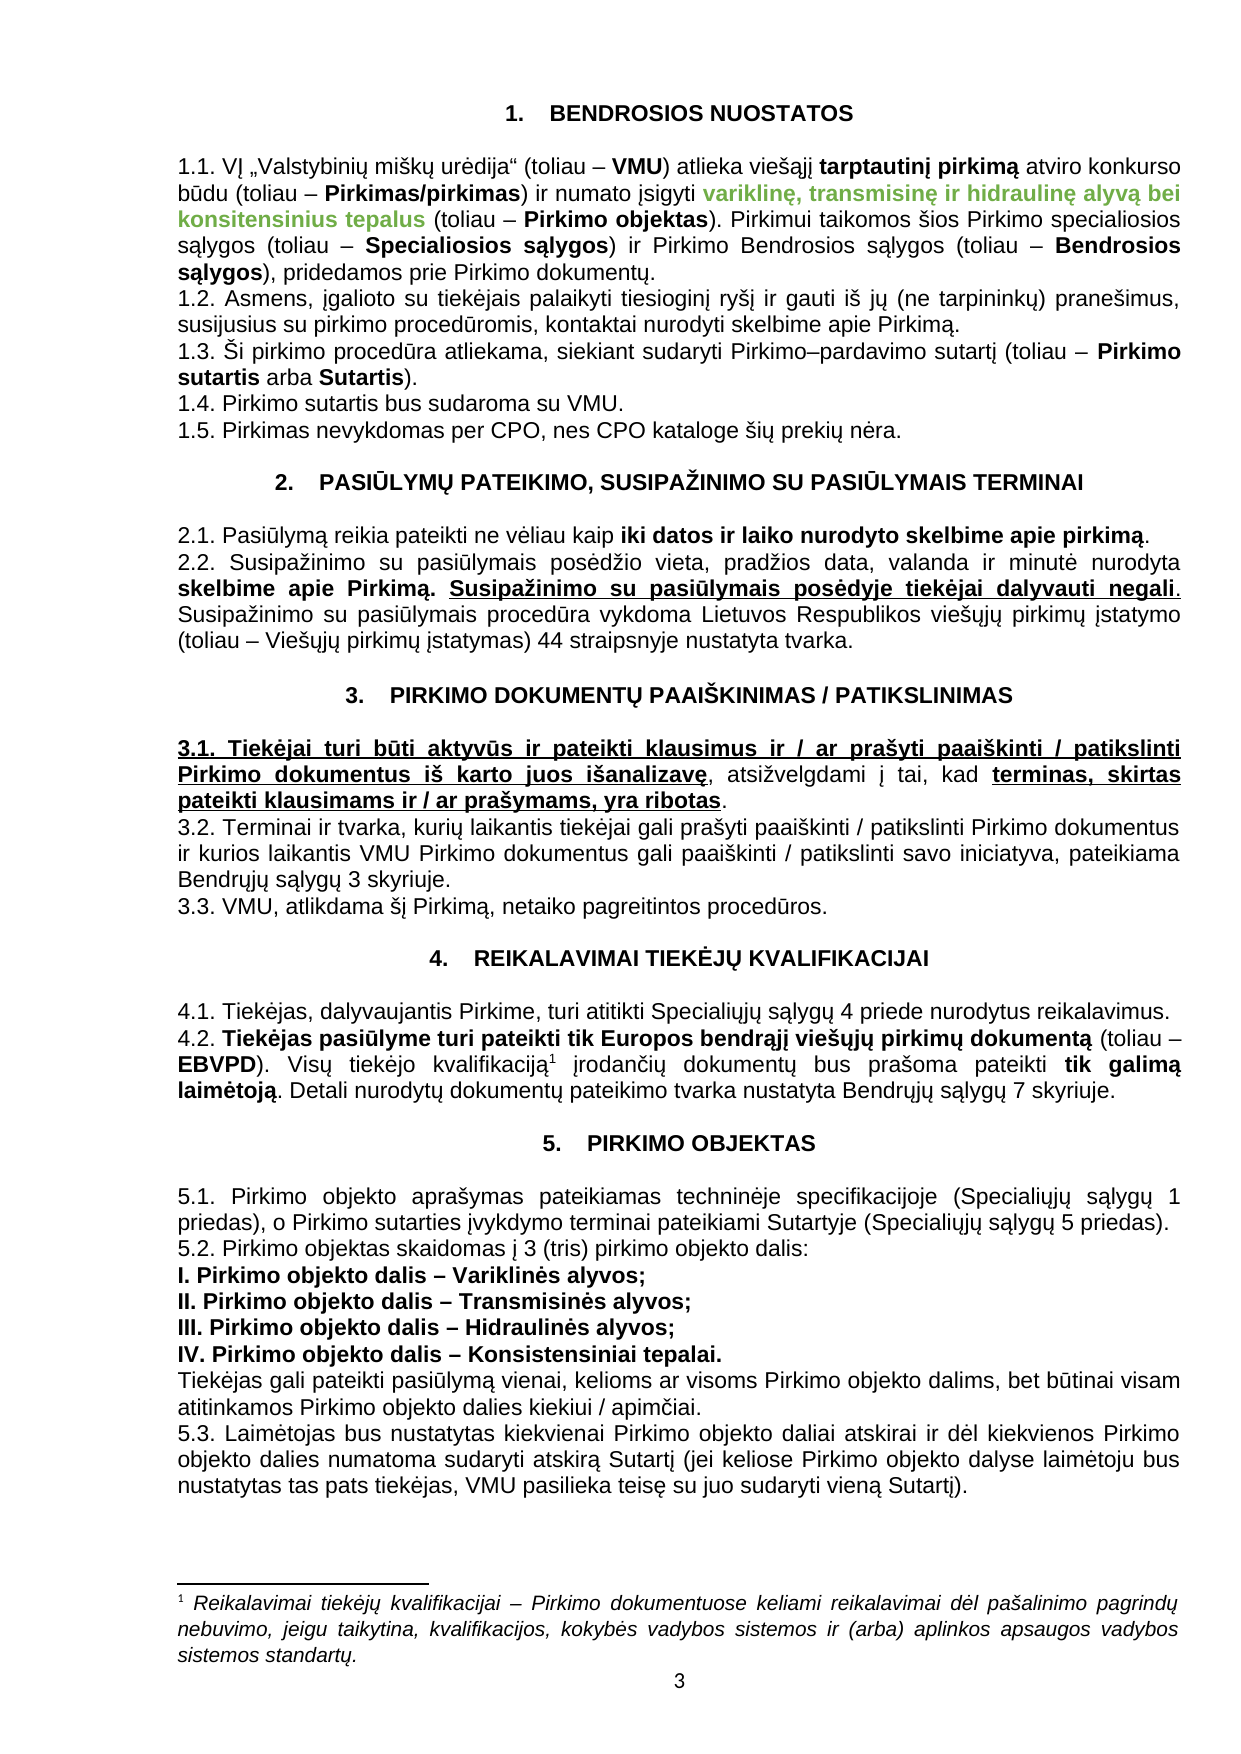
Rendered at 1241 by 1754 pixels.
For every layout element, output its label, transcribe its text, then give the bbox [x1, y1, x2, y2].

subtitle REIKALAVIMAI TIEKĖJŲ KVALIFIKACIJAI [177, 945, 1181, 972]
list 2.2. Susipažinimo su pasiūlymais posėdžio vieta, pradžios data, valanda ir minutė nurodyta skelbime apie Pirkimą. Susipažinimo su pasiūlymais posėdyje tiekėjai dalyvauti negali. Susipažinimo su pasiūlymais procedūra vykdoma Lietuvos Respublikos viešųjų pirkimų įstatymo (toliau – Viešųjų pirkimų įstatymas) 44 straipsnyje nustatyta tvarka. [177, 548, 1181, 654]
list 1.3. Ši pirkimo procedūra atliekama, siekiant sudaryti Pirkimo–pardavimo sutartį (toliau – Pirkimo sutartis arba Sutartis). [177, 338, 1181, 390]
list IV. Pirkimo objekto dalis – Konsistensiniai tepalai. [177, 1341, 1181, 1367]
list 5.1. Pirkimo objekto aprašymas pateikiamas techninėje specifikacijoje (Specialiųjų sąlygų 1 priedas), o Pirkimo sutarties įvykdymo terminai pateikiami Sutartyje (Specialiųjų sąlygų 5 priedas). [177, 1183, 1181, 1235]
list 3.2. Terminai ir tvarka, kurių laikantis tiekėjai gali prašyti paaiškinti / patikslinti Pirkimo dokumentus ir kurios laikantis VMU Pirkimo dokumentus gali paaiškinti / patikslinti savo iniciatyva, pateikiama Bendrųjų sąlygų 3 skyriuje. [177, 814, 1181, 893]
subtitle PASIŪLYMŲ PATEIKIMO, SUSIPAŽINIMO SU PASIŪLYMAIS TERMINAI [177, 469, 1181, 496]
list 4.2. Tiekėjas pasiūlyme turi pateikti tik Europos bendrąjį viešųjų pirkimų dokumentą (toliau – EBVPD). Visų tiekėjo kvalifikaciją įrodančių dokumentų bus prašoma pateikti tik galimą laimėtoją. Detali nurodytų dokumentų pateikimo tvarka nustatyta Bendrųjų sąlygų 7 skyriuje. [177, 1024, 1181, 1103]
text 1.2. Asmens, įgalioto su tiekėjais palaikyti tiesioginį ryšį ir gauti iš jų (ne tarpininkų) pranešimus, susijusius su pirkimo procedūromis, kontaktai nurodyti skelbime apie Pirkimą. [177, 285, 1181, 338]
list 1.4. Pirkimo sutartis bus sudaroma su VMU. [177, 390, 1181, 417]
list 5.2. Pirkimo objektas skaidomas į 3 (tris) pirkimo objekto dalis: [177, 1235, 1181, 1262]
list 3.3. VMU, atlikdama šį Pirkimą, netaiko pagreitintos procedūros. [177, 893, 1181, 919]
list II. Pirkimo objekto dalis – Transmisinės alyvos; [177, 1288, 1181, 1314]
subtitle BENDROSIOS NUOSTATOS [177, 100, 1181, 127]
list 2.1. Pasiūlymą reikia pateikti ne vėliau kaip iki datos ir laiko nurodyto skelbime apie pirkimą. [177, 522, 1181, 548]
subtitle PIRKIMO OBJEKTAS [177, 1130, 1181, 1156]
list Tiekėjas gali pateikti pasiūlymą vienai, kelioms ar visoms Pirkimo objekto dalims, bet būtinai visam atitinkamos Pirkimo objekto dalies kiekiui / apimčiai. [177, 1367, 1181, 1420]
list 4.1. Tiekėjas, dalyvaujantis Pirkime, turi atitikti Specialiųjų sąlygų 4 priede nurodytus reikalavimus. [177, 998, 1181, 1024]
list 1.5. Pirkimas nevykdomas per CPO, nes CPO kataloge šių prekių nėra. [177, 417, 1181, 443]
list I. Pirkimo objekto dalis – Variklinės alyvos; [177, 1262, 1181, 1288]
list 1.1. VĮ „Valstybinių miškų urėdija“ (toliau – VMU) atlieka viešąjį tarptautinį pirkimą atviro konkurso būdu (toliau – Pirkimas/pirkimas) ir numato įsigyti variklinę, transmisinę ir hidraulinę alyvą bei konsitensinius tepalus (toliau – Pirkimo objektas). Pirkimui taikomos šios Pirkimo specialiosios sąlygos (toliau – Specialiosios sąlygos) ir Pirkimo Bendrosios sąlygos (toliau – Bendrosios sąlygos), pridedamos prie Pirkimo dokumentų. [177, 153, 1181, 285]
list 3.1. Tiekėjai turi būti aktyvūs ir pateikti klausimus ir / ar prašyti paaiškinti / patikslinti Pirkimo dokumentus iš karto juos išanalizavę, atsižvelgdami į tai, kad terminas, skirtas pateikti klausimams ir / ar prašymams, yra ribotas. [177, 758, 1181, 814]
subtitle PIRKIMO DOKUMENTŲ PAAIŠKINIMAS / PATIKSLINIMAS [177, 682, 1181, 708]
list 3.1. Tiekėjai turi būti aktyvūs ir pateikti klausimus ir / ar prašyti paaiškinti / patikslinti Pirkimo dokumentus iš karto juos išanalizavę, atsižvelgdami į tai, kad terminas, skirtas pateikti klausimams ir / ar prašymams, yra ribotas. [177, 734, 1181, 757]
text 5.3. Laimėtojas bus nustatytas kiekvienai Pirkimo objekto daliai atskirai ir dėl kiekvienos Pirkimo objekto dalies numatoma sudaryti atskirą Sutartį (jei keliose Pirkimo objekto dalyse laimėtoju bus nustatytas tas pats tiekėjas, VMU pasilieka teisę su juo sudaryti vieną Sutartį). [177, 1420, 1181, 1499]
list III. Pirkimo objekto dalis – Hidraulinės alyvos; [177, 1314, 1181, 1341]
